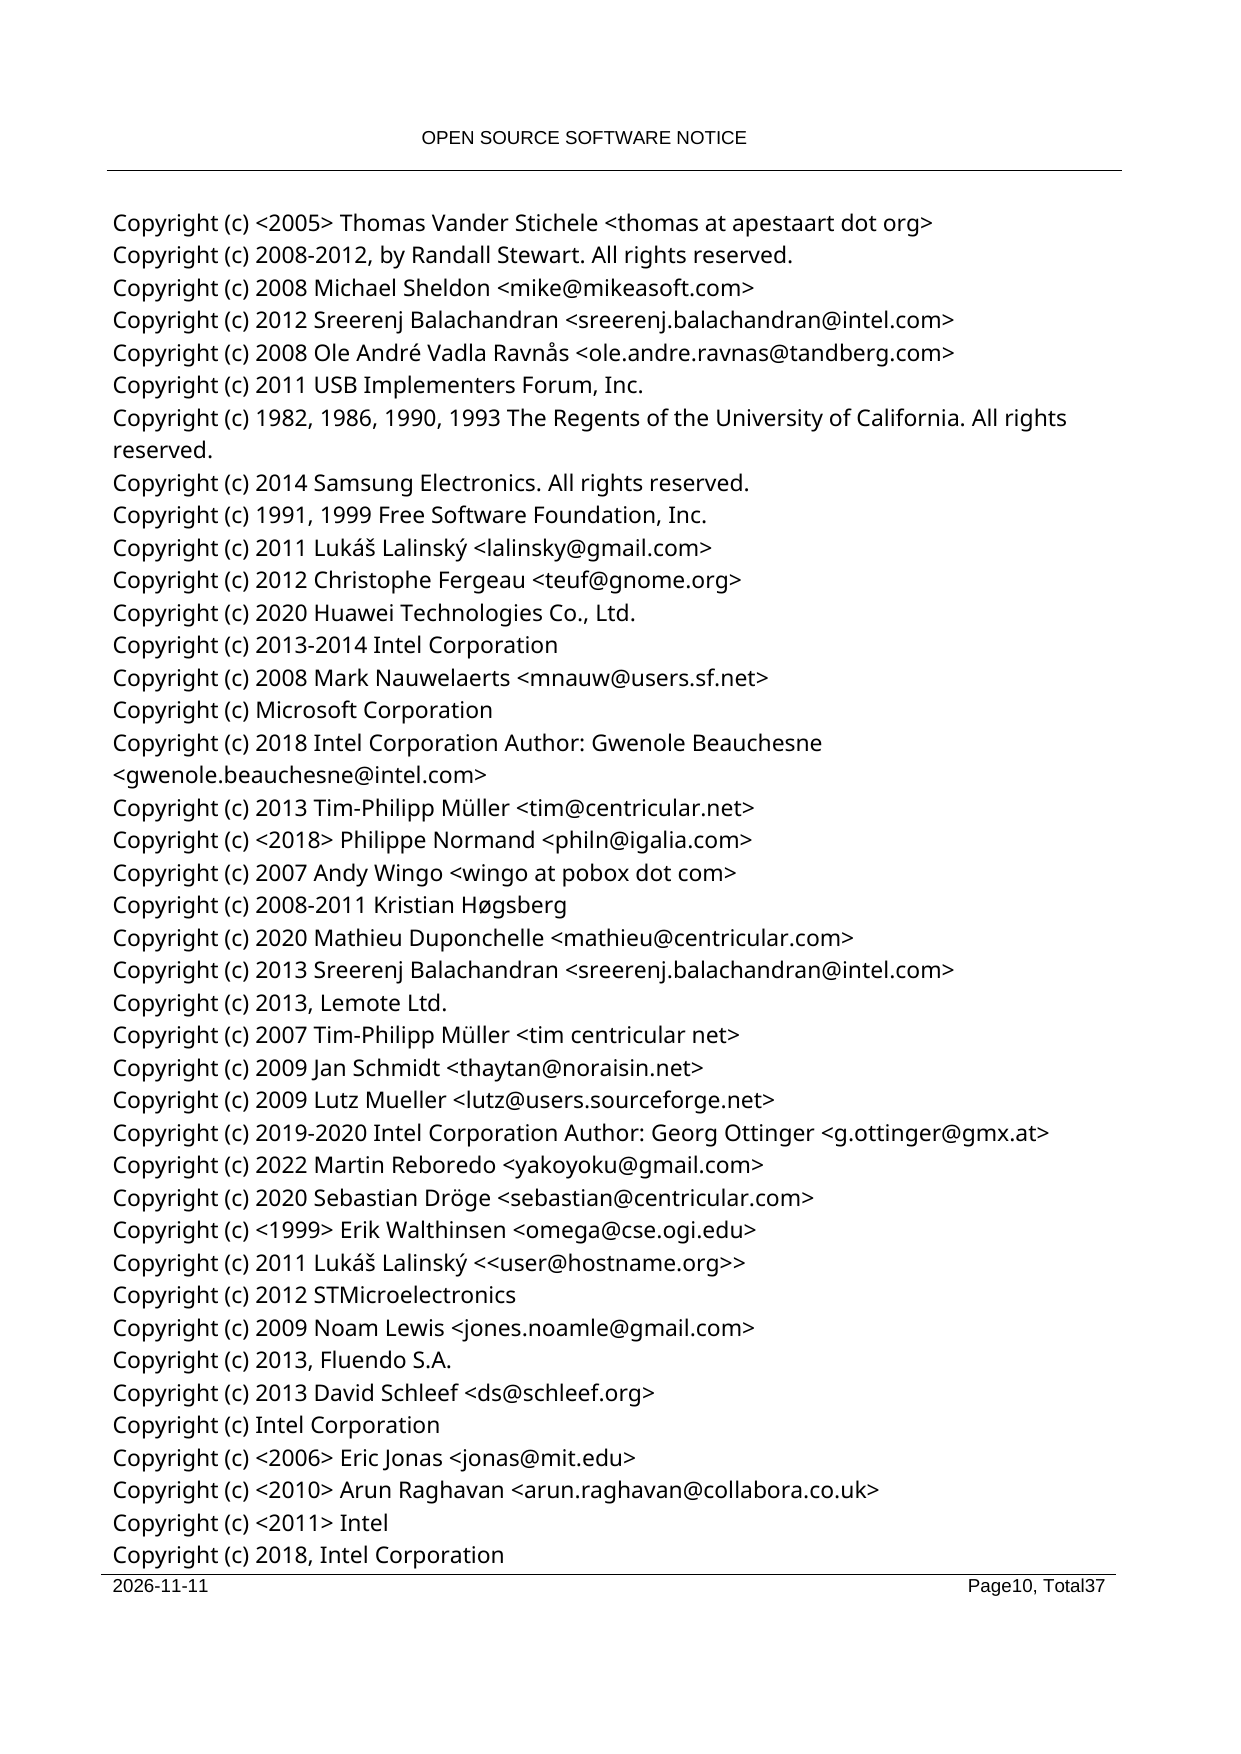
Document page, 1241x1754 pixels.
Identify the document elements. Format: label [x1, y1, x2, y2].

text [112, 206, 1128, 1571]
